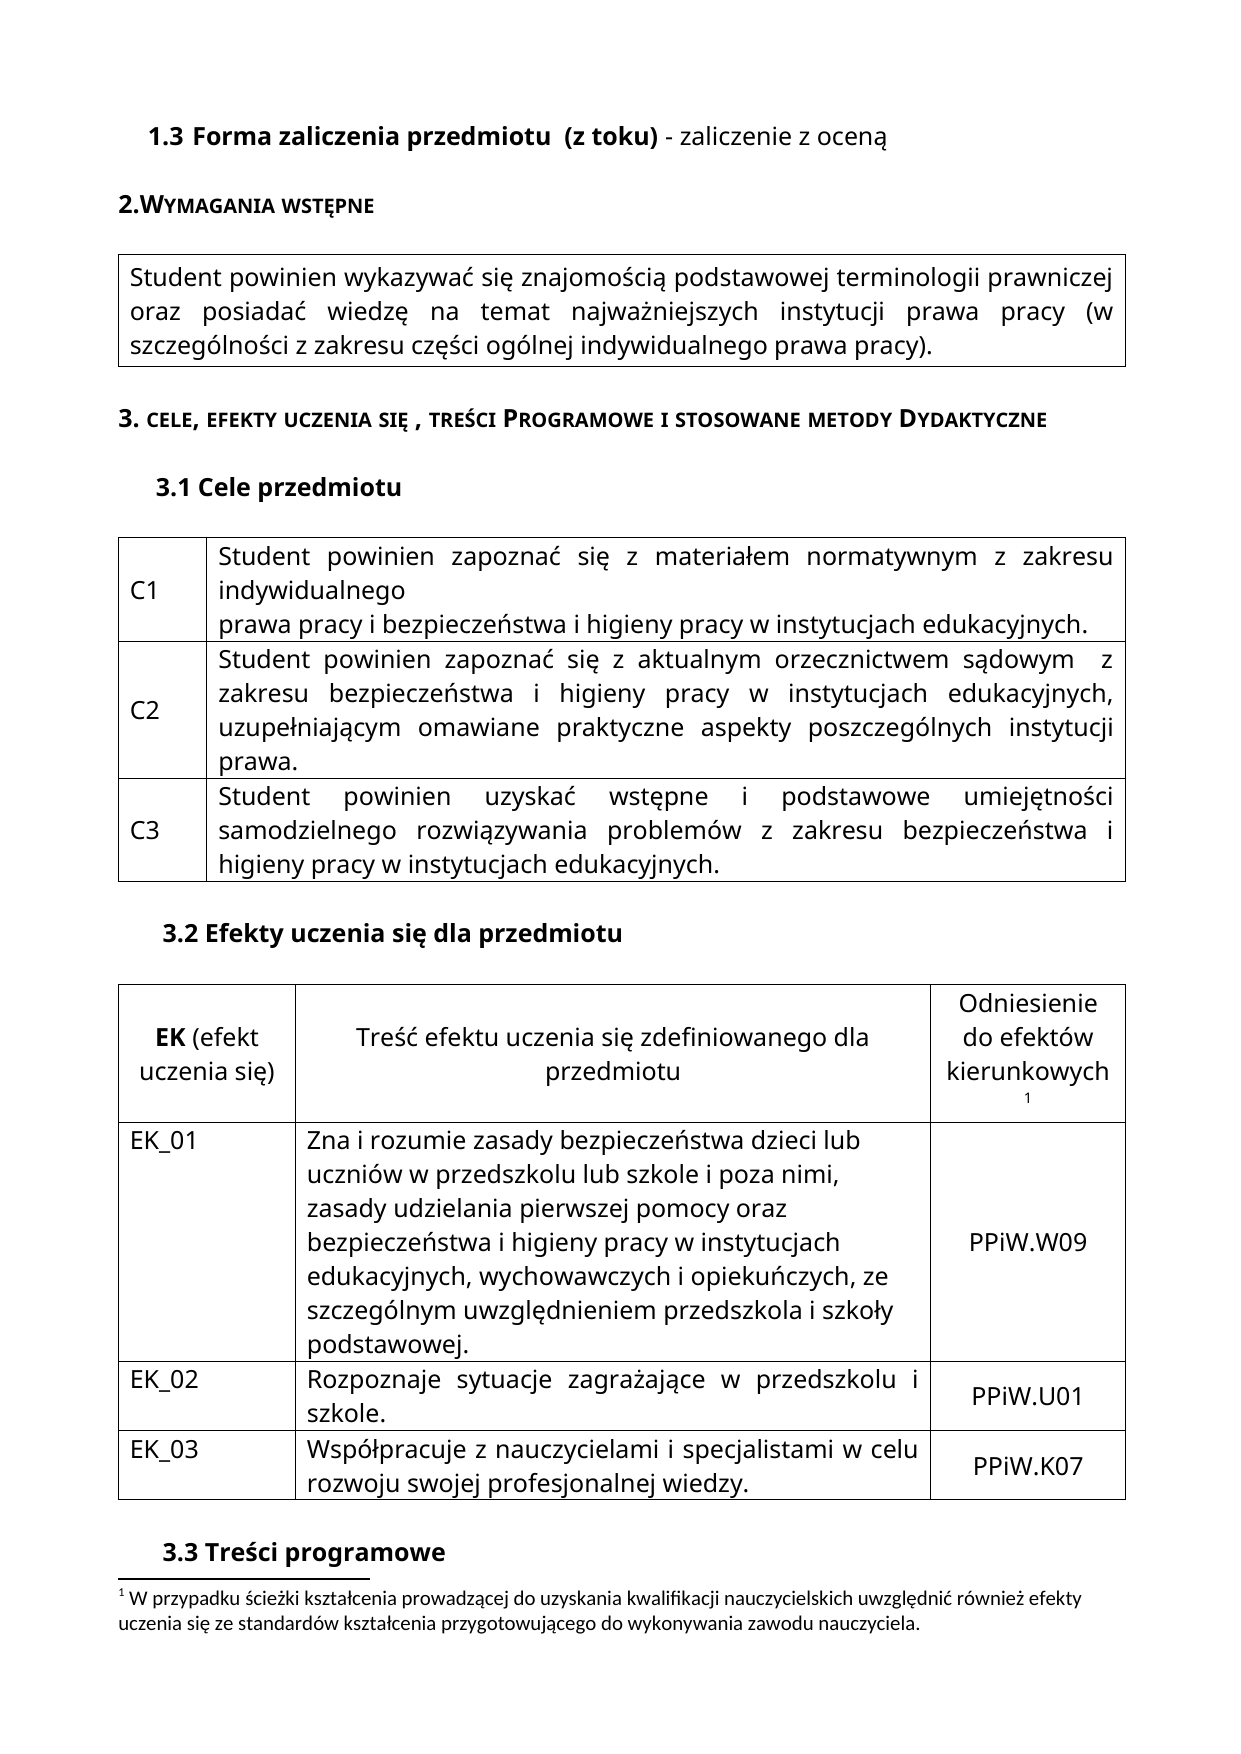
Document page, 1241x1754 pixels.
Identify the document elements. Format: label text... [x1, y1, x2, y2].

table_cell Współpracuje z nauczycielami i specjalistami w celu rozwoju swojej profesjonalnej wiedzy. [296, 1431, 930, 1499]
text 1.3 Forma zaliczenia przedmiotu (z toku) - zaliczenie z oceną [148, 118, 1122, 152]
table_cell PPiW.W09 [931, 1123, 1125, 1361]
table_cell EK_03 [119, 1431, 295, 1499]
table_header EK (efekt uczenia się) [119, 985, 295, 1122]
table_cell EK_01 [119, 1123, 295, 1361]
table_header Odniesienie do efektów kierunkowych [931, 985, 1125, 1122]
table_header Treść efektu uczenia się zdefiniowanego dla przedmiotu [296, 985, 930, 1122]
table_cell Student powinien zapoznać się z aktualnym orzecznictwem sądowym z zakresu bezpieczeństwa i higieny pracy w instytucjach edukacyjnych, uzupełniającym omawiane praktyczne aspekty poszczególnych instytucji prawa. [207, 642, 1125, 778]
text 3.1 Cele przedmiotu [156, 469, 1122, 503]
table_header C1 [119, 538, 206, 641]
table_header Student powinien wykazywać się znajomością podstawowej terminologii prawniczej oraz posiadać wiedzę na temat najważniejszych instytucji prawa pracy (w szczególności z zakresu części ogólnej indywidualnego prawa pracy). [119, 255, 1125, 366]
table_cell C3 [119, 779, 206, 881]
table_cell Rozpoznaje sytuacje zagrażające w przedszkolu i szkole. [296, 1362, 930, 1430]
table_cell EK_02 [119, 1362, 295, 1430]
table_cell Student powinien uzyskać wstępne i podstawowe umiejętności samodzielnego rozwiązywania problemów z zakresu bezpieczeństwa i higieny pracy w instytucjach edukacyjnych. [207, 779, 1125, 881]
table_cell PPiW.U01 [931, 1362, 1125, 1430]
text 2.Wymagania wstępne [118, 186, 1122, 220]
table_cell PPiW.K07 [931, 1431, 1125, 1499]
text 3. cele, efekty uczenia się , treści Programowe i stosowane metody Dydaktyczne [118, 401, 1122, 435]
list 3.3 Treści programowe [162, 1534, 1122, 1568]
text 3.2 Efekty uczenia się dla przedmiotu [162, 916, 1122, 950]
table_cell Zna i rozumie zasady bezpieczeństwa dzieci lub uczniów w przedszkolu lub szkole i poza nimi, zasady udzielania pierwszej pomocy oraz bezpieczeństwa i higieny pracy w instytucjach edukacyjnych, wychowawczych i opiekuńczych, ze szczególnym uwzględnieniem przedszkola i szkoły podstawowej. [296, 1123, 930, 1361]
table_header Student powinien zapoznać się z materiałem normatywnym z zakresu indywidualnego prawa pracy i bezpieczeństwa i higieny pracy w instytucjach edukacyjnych. [207, 538, 1125, 641]
table_cell C2 [119, 642, 206, 778]
